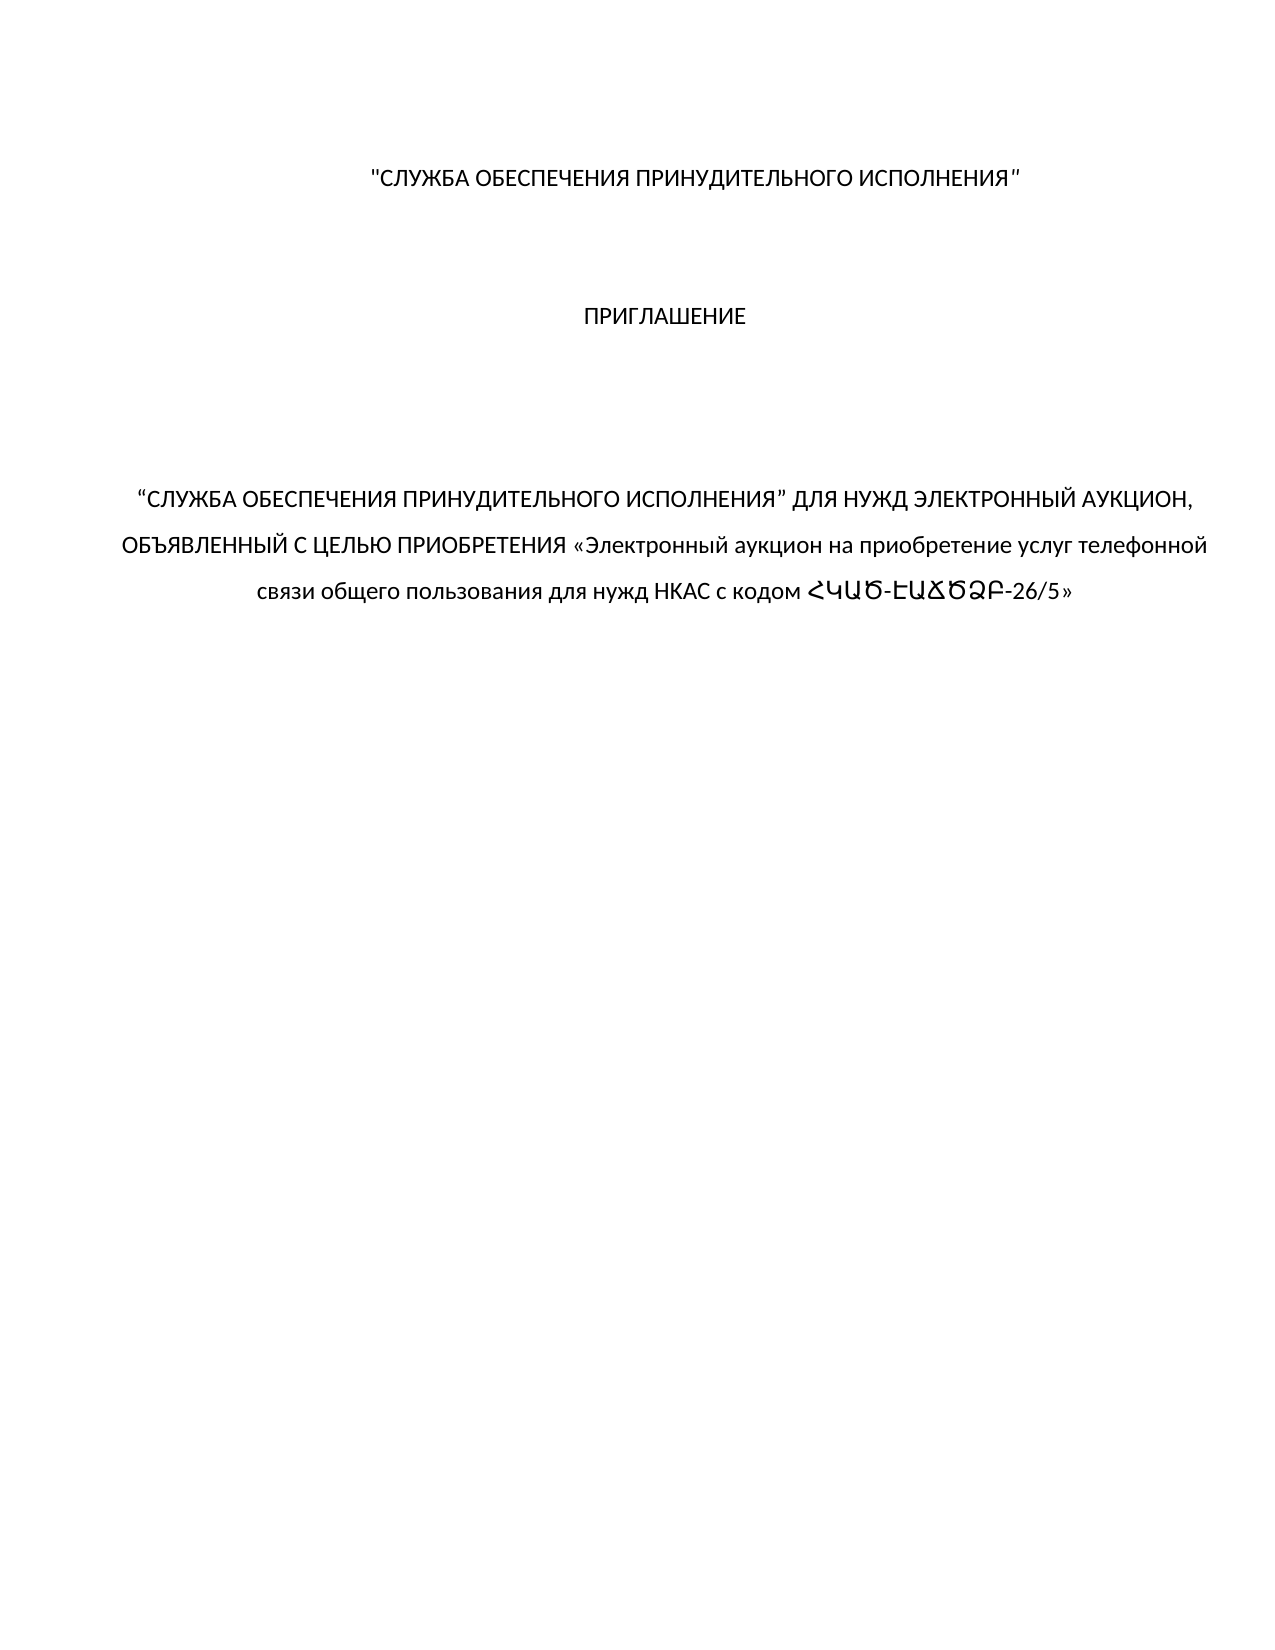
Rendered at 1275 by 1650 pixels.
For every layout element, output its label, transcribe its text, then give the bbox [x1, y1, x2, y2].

text ПРИГЛАШЕНИЕ [118, 301, 1212, 331]
text “СЛУЖБА ОБЕСПЕЧЕНИЯ ПРИНУДИТЕЛЬНОГО ИСПОЛНЕНИЯ” ДЛЯ НУЖД ЭЛЕКТРОННЫЙ АУКЦИОН, ОБЪЯВЛЕННЫЙ С ЦЕЛЬЮ ПРИОБРЕТЕНИЯ «Электронный аукцион на приобретение услуг телефонной связи общего пользования для нужд HKAC с кодом ՀԿԱԾ-ԷԱՃԾՁԲ-26/5» [118, 484, 1212, 606]
text "СЛУЖБА ОБЕСПЕЧЕНИЯ ПРИНУДИТЕЛЬНОГО ИСПОЛНЕНИЯ" [118, 162, 1212, 192]
